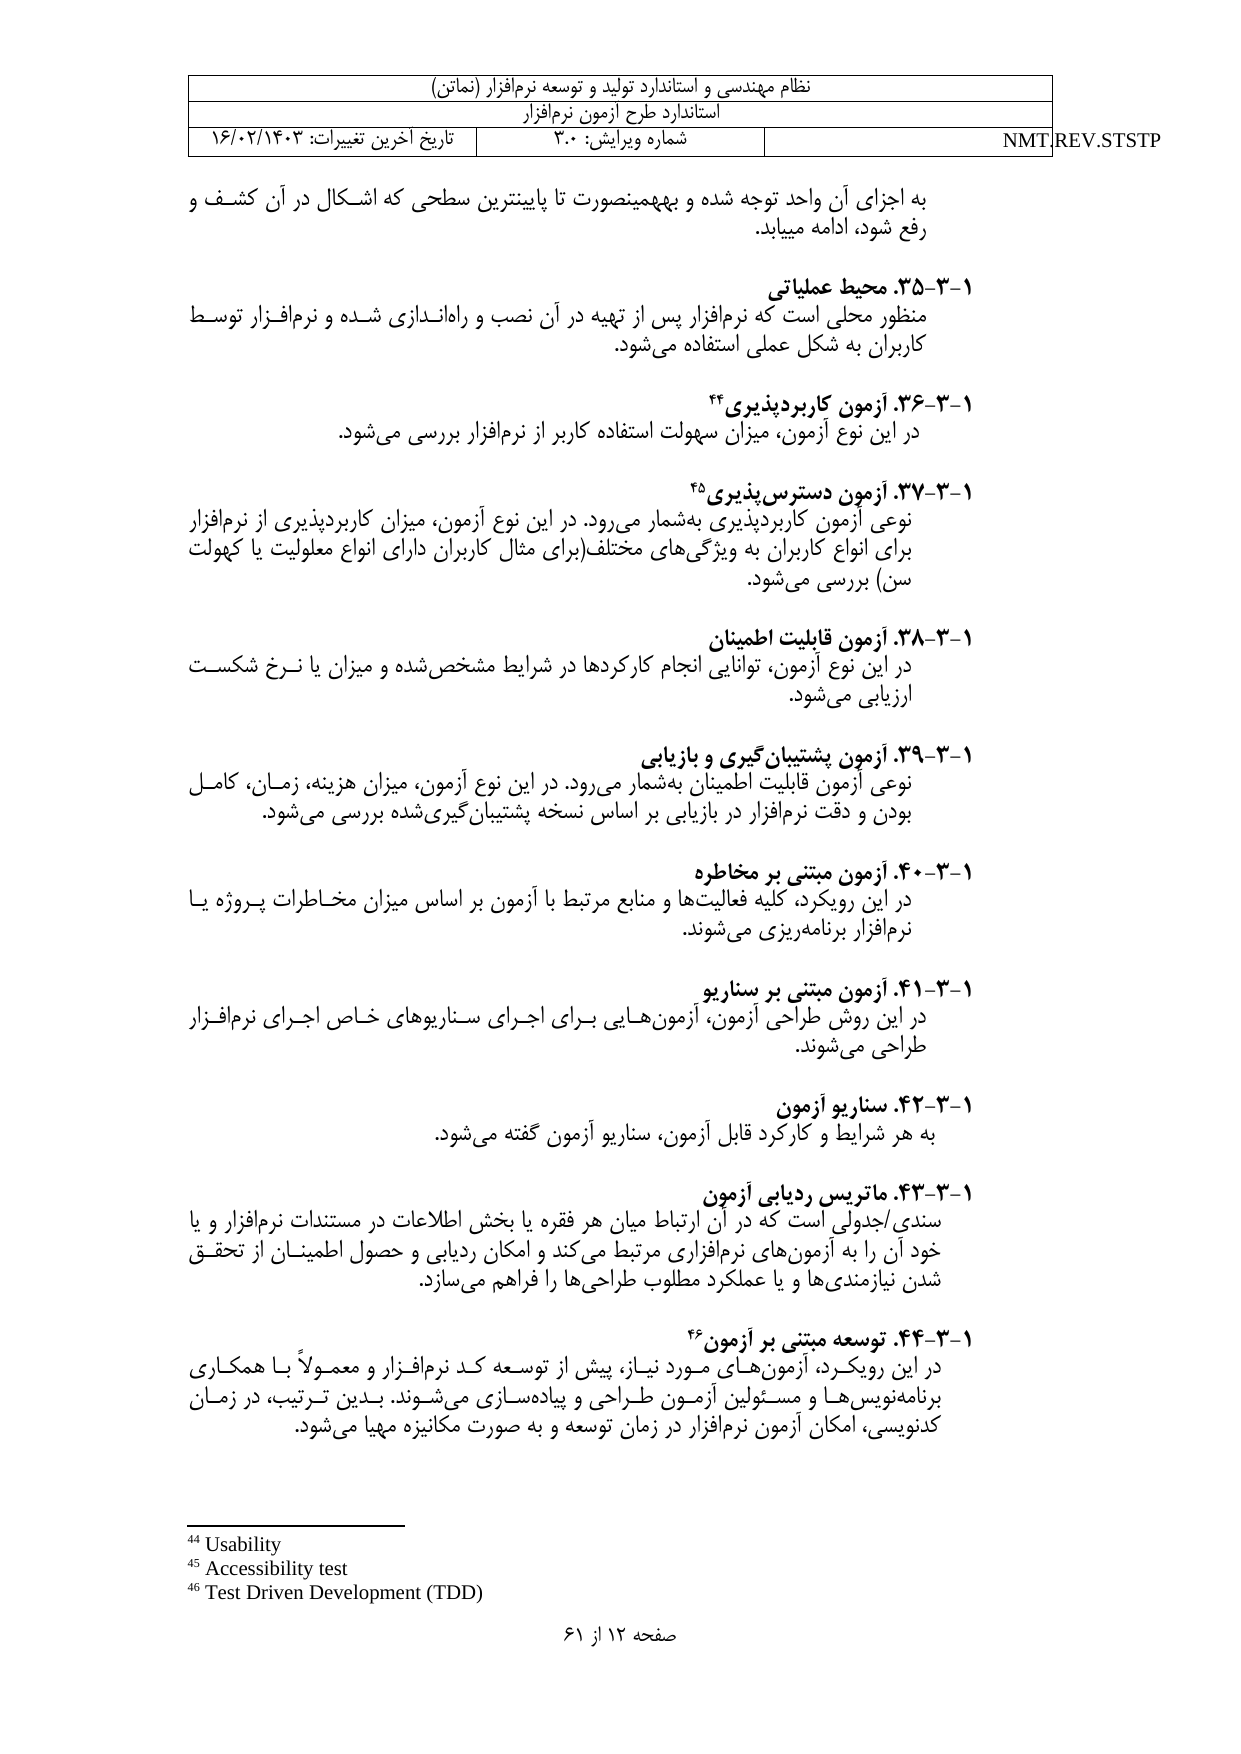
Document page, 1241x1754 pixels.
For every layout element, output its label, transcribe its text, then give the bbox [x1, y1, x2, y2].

subtitle 37-۳-۱. آزمون دسترس‌پذیری [187, 482, 975, 507]
text به هر شرایط و کارکرد قابل آزمون، سناریو آزمون گفته می‌شود. [187, 1121, 934, 1150]
subtitle 35-۳-۱. محیط عملیاتی [187, 278, 975, 303]
text سندی/جدولی است که در آن ارتباط میان هر فقره یا بخش اطلاعات در مستندات نرم‌افزار و یا خود آن را به آزمون‌های نرم‌افزاری مرتبط می‌کند و امکان ردیابی و حصول اطمینان از تحقق شدن نیازمندی‌ها و یا عملکرد مطلوب طراحی‌ها را فراهم می‌سازد. [187, 1208, 941, 1296]
text در این رویکرد، آزمون‌های مورد نیاز، پیش از توسعه کد نرم‌افزار و معمولاً با همکاری برنامه‌نویس‌ها و مسئولین آزمون طراحی و پیاده‌سازی می‌شوند. بدین ترتیب، در زمان کدنویسی، امکان آزمون نرم‌افزار در زمان توسعه و به صورت مکانیزه مهیا می‌شود. [187, 1354, 941, 1442]
subtitle 44-۳-۱. توسعه مبتنی بر آزمون [187, 1329, 975, 1354]
subtitle 39-۳-۱. آزمون پشتیبان‌گیری و بازیابی [187, 745, 975, 770]
subtitle 40-۳-۱. آزمون مبتنی بر مخاطره [187, 862, 975, 887]
subtitle 38-۳-۱. آزمون قابلیت اطمینان [187, 628, 975, 653]
subtitle 36-۳-۱. آزمون کاربردپذیری [187, 394, 975, 419]
text در این نوع آزمون، میزان سهولت استفاده کاربر از نرم‌افزار بررسی می‌شود. [187, 419, 926, 449]
text در این روش طراحی آزمون، آزمون‌هایی برای اجرای سناریوهای خاص اجرای نرم‌افزار طراحی می‌شوند. [187, 1004, 926, 1062]
text نوعی آزمون کاربردپذیری به‌شمار می‌رود. در این نوع آزمون، میزان کاربردپذیری از نرم‌افزار برای انواع کاربران به ویژگی‌های مختلف(برای مثال کاربران دارای انواع معلولیت یا کهولت سن) بررسی می‌شود. [187, 507, 911, 595]
subtitle 41-۳-۱. آزمون مبتنی بر سناریو [187, 979, 975, 1004]
subtitle 43-۳-۱. ماتریس ردیابی آزمون [187, 1183, 975, 1208]
text نوعی آزمون قابلیت اطمینان به‌شمار می‌رود. در این نوع آزمون، میزان هزینه، زمان، کامل بودن و دقت نرم‌افزار در بازیابی بر اساس نسخه پشتیبان‌گیری‌شده بررسی می‌شود. [187, 770, 911, 828]
text منظور محلي است كه نرم‌افزار پس از تهيه در آن نصب و راه‌اندازي شده و نرم‌افزار توسط کاربران به شکل عملی استفاده می‌شود. [187, 303, 926, 361]
subtitle 42-۳-۱. سناریو آزمون [187, 1096, 975, 1121]
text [187, 186, 926, 244]
text در این رویکرد، کلیه فعالیت‌ها و منابع مرتبط با آزمون بر اساس میزان مخاطرات پروژه یا نرم‌افزار برنامه‌ریزی می‌شوند. [187, 887, 911, 945]
text در این نوع آزمون، توانایی انجام کارکرد‌ها در شرایط مشخص‌شده و میزان یا نرخ شکست ارزیابی می‌شود. [187, 653, 911, 712]
